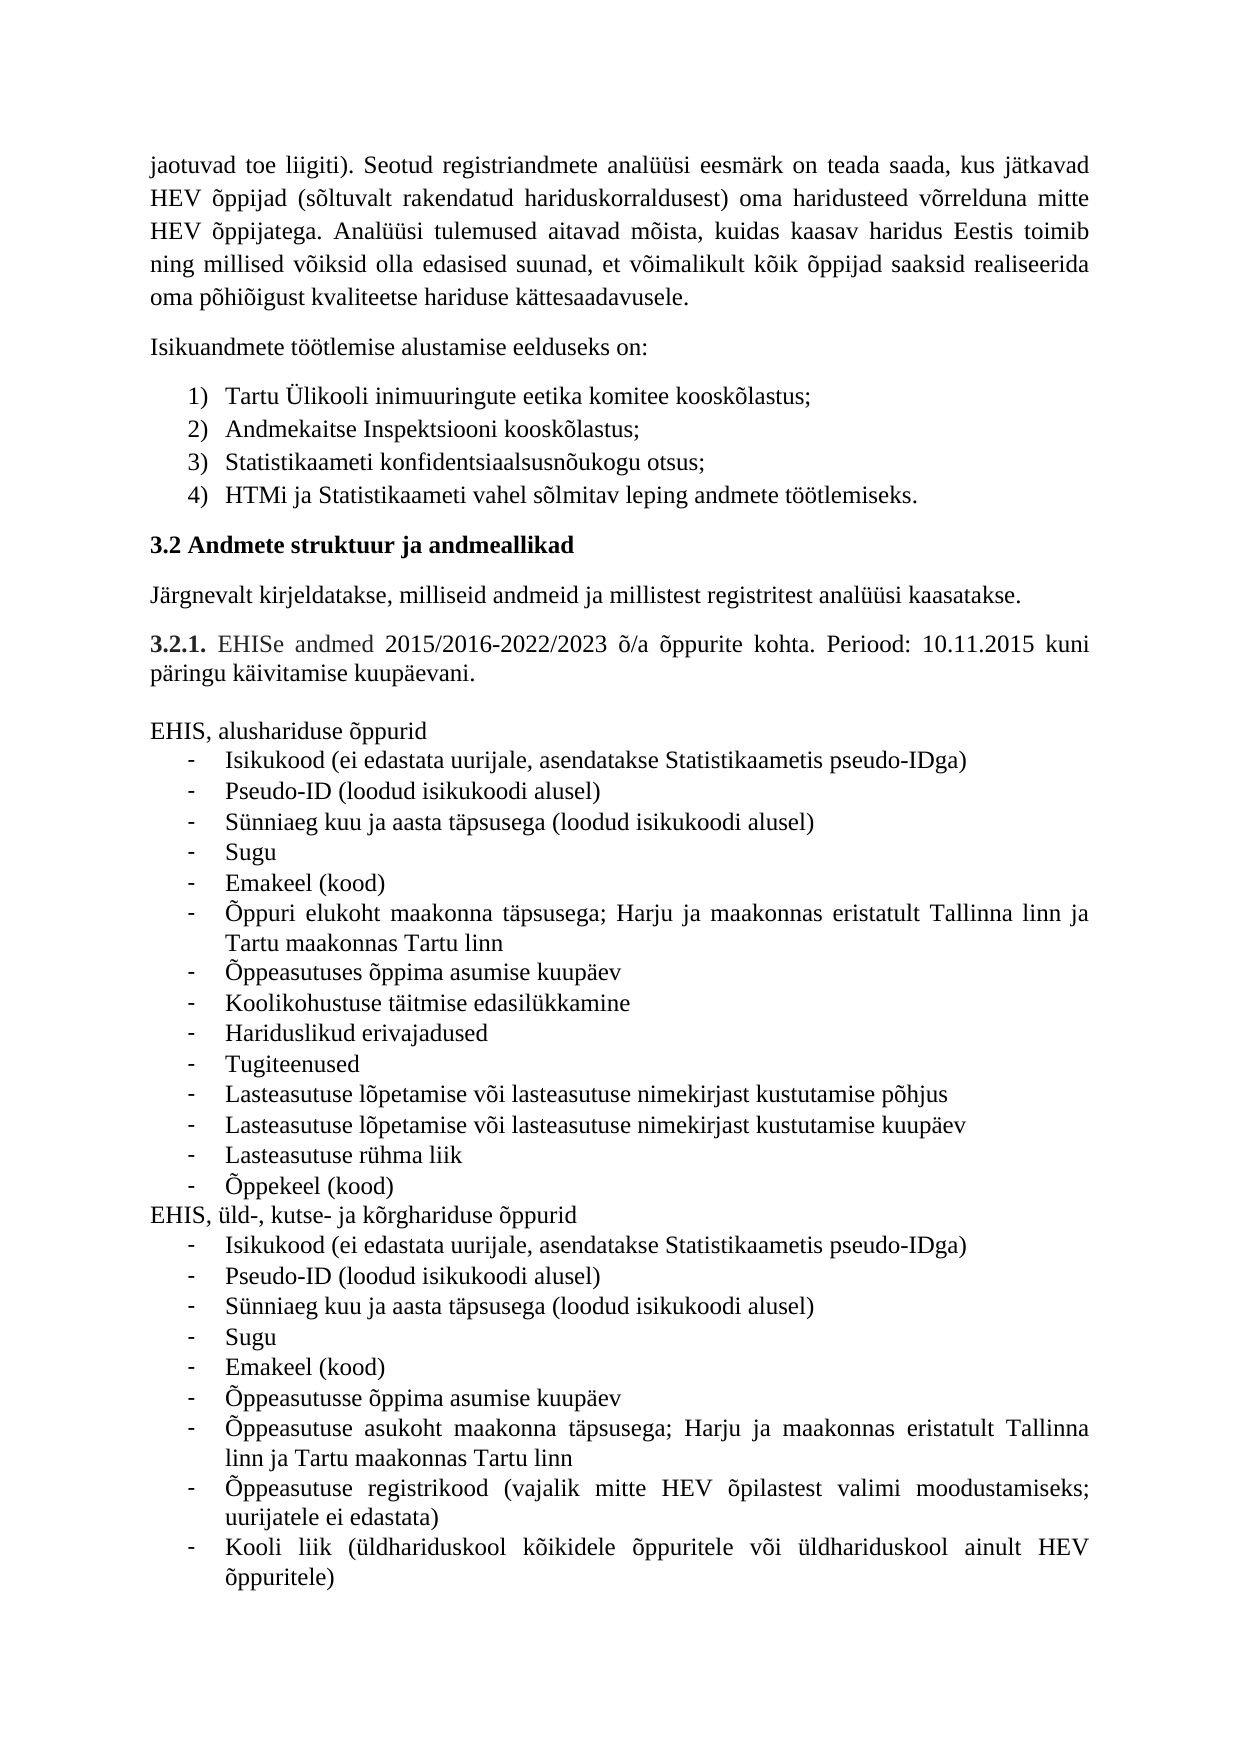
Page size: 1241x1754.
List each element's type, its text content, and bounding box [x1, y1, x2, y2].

list Lasteasutuse lõpetamise või lasteasutuse nimekirjast kustutamise kuupäev [187, 1109, 1090, 1139]
list Kooli liik (üldhariduskool kõikidele õppuritele või üldhariduskool ainult HEV õppuritele) [187, 1531, 1090, 1590]
list Õppuri elukoht maakonna täpsusega; Harju ja maakonnas eristatult Tallinna linn ja Tartu maakonnas Tartu linn [187, 897, 1090, 956]
list Isikukood (ei edastata uurijale, asendatakse Statistikaametis pseudo-IDga) [187, 744, 1090, 775]
list Sugu [187, 1321, 1090, 1351]
list Lasteasutuse rühma liik [187, 1139, 1090, 1170]
list Õppeasutusse õppima asumise kuupäev [187, 1382, 1090, 1412]
text 3.2.1. EHISe andmed 2015/2016-2022/2023 õ/a õppurite kohta. Periood: 10.11.2015 kuni päringu käivitamise kuupäevani. [150, 629, 1090, 687]
list Pseudo-ID (loodud isikukoodi alusel) [187, 775, 1090, 806]
list Õppeasutuses õppima asumise kuupäev [187, 956, 1090, 987]
text 3.2 Andmete struktuur ja andmeallikad [150, 530, 1090, 559]
list Koolikohustuse täitmise edasilükkamine [187, 987, 1090, 1017]
list Andmekaitse Inspektsiooni kooskõlastus; [187, 414, 1090, 443]
list Tartu Ülikooli inimuuringute eetika komitee kooskõlastus; [187, 381, 1090, 410]
list Isikukood (ei edastata uurijale, asendatakse Statistikaametis pseudo-IDga) [187, 1229, 1090, 1260]
list HTMi ja Statistikaameti vahel sõlmitav leping andmete töötlemiseks. [187, 481, 1090, 509]
text Järgnevalt kirjeldatakse, milliseid andmeid ja millistest registritest analüüsi kaasatakse. [150, 580, 1090, 609]
text EHIS, alushariduse õppurid [150, 716, 1090, 744]
list Hariduslikud erivajadused [187, 1017, 1090, 1048]
text EHIS, üld-, kutse- ja kõrghariduse õppurid [150, 1201, 1090, 1229]
list Õppekeel (kood) [187, 1170, 1090, 1201]
text Isikuandmete töötlemise alustamise eelduseks on: [150, 332, 1090, 361]
list Sugu [187, 836, 1090, 867]
list Statistikaameti konfidentsiaalsusnõukogu otsus; [187, 447, 1090, 476]
list Emakeel (kood) [187, 867, 1090, 897]
list Emakeel (kood) [187, 1351, 1090, 1382]
list Sünniaeg kuu ja aasta täpsusega (loodud isikukoodi alusel) [187, 806, 1090, 836]
list Õppeasutuse registrikood (vajalik mitte HEV õpilastest valimi moodustamiseks; uurijatele ei edastata) [187, 1472, 1090, 1531]
list Pseudo-ID (loodud isikukoodi alusel) [187, 1260, 1090, 1290]
list Lasteasutuse lõpetamise või lasteasutuse nimekirjast kustutamise põhjus [187, 1078, 1090, 1109]
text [150, 150, 1090, 311]
list Tugiteenused [187, 1048, 1090, 1078]
list Sünniaeg kuu ja aasta täpsusega (loodud isikukoodi alusel) [187, 1290, 1090, 1321]
list Õppeasutuse asukoht maakonna täpsusega; Harju ja maakonnas eristatult Tallinna linn ja Tartu maakonnas Tartu linn [187, 1412, 1090, 1472]
